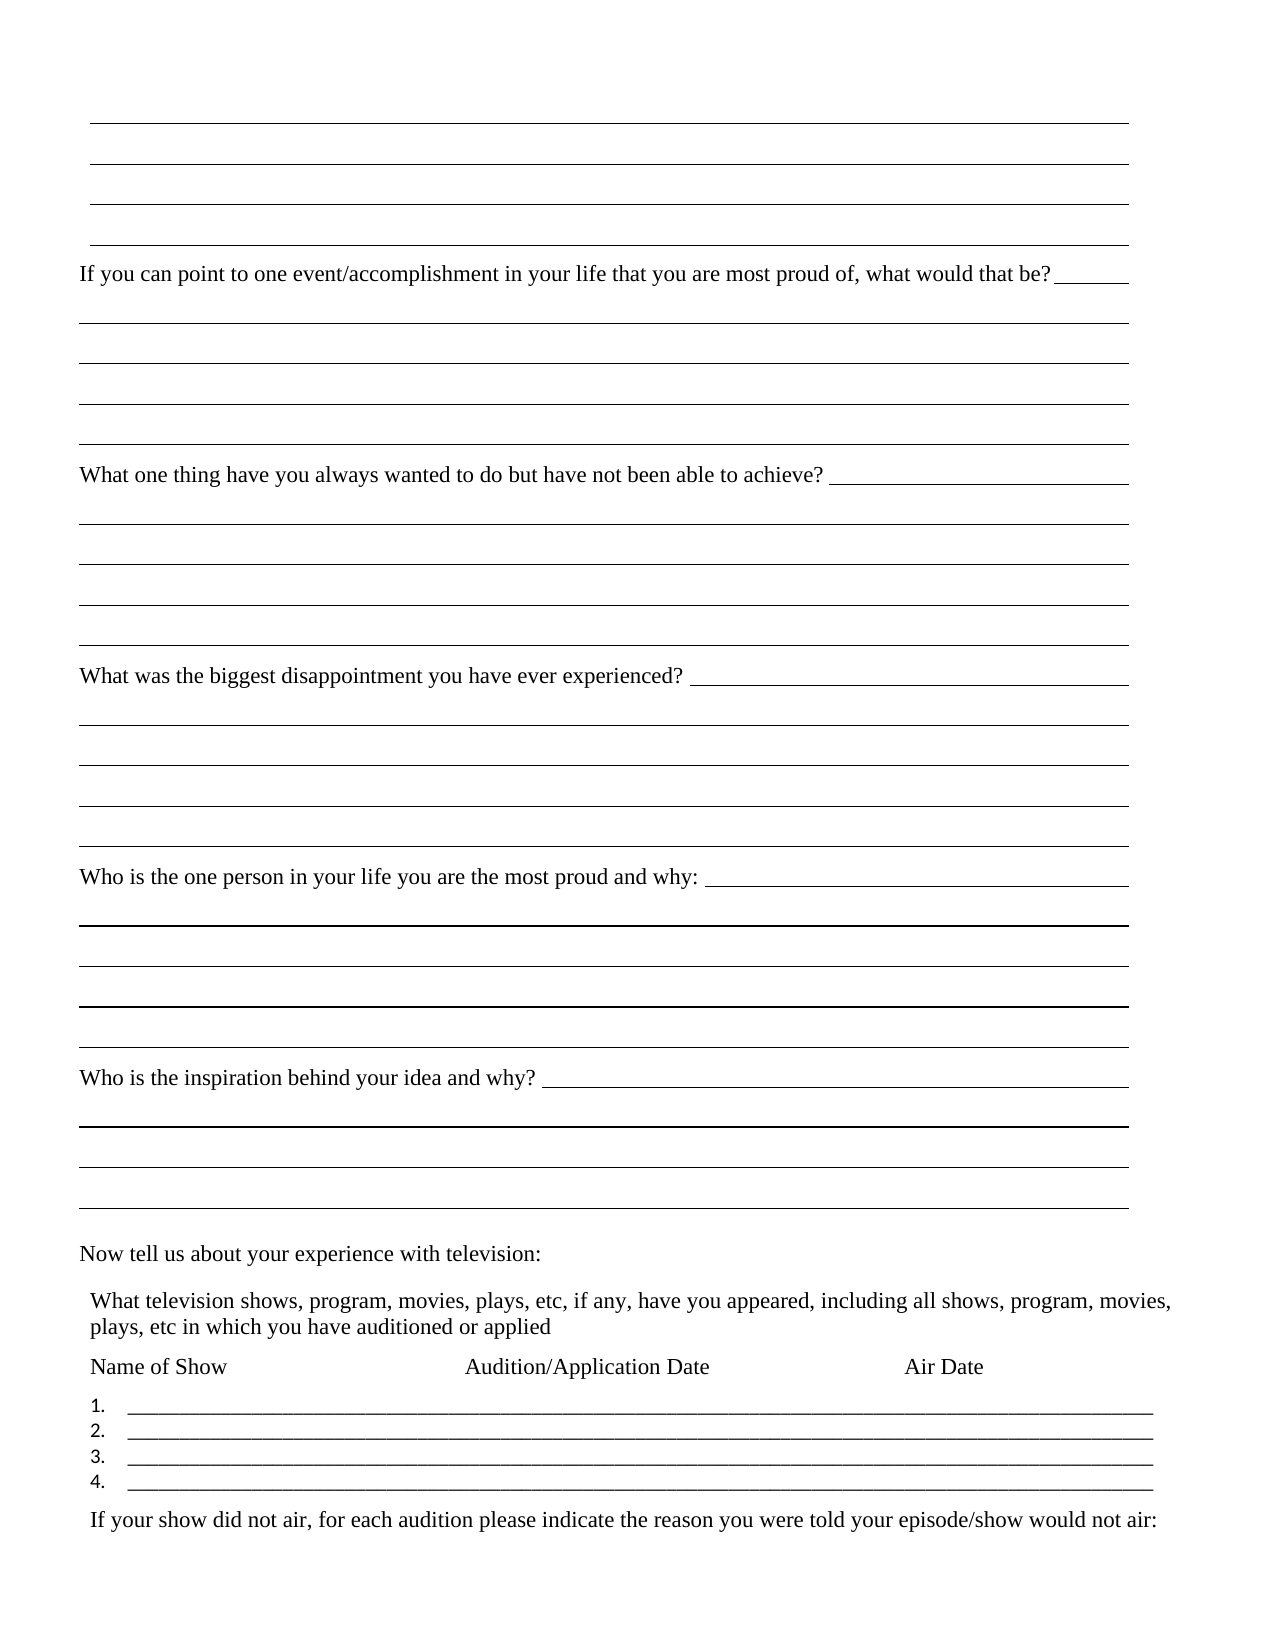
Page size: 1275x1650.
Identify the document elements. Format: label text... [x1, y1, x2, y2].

text Now tell us about your experience with television: [79, 1245, 1181, 1266]
text If your show did not air, for each audition please indicate the reason you were told your episode/show would not air: [90, 1506, 1181, 1533]
list ___________________________________________________________________________________________________ [90, 1392, 1181, 1417]
text What was the biggest disappointment you have ever experienced? [79, 662, 1181, 688]
text What one thing have you always wanted to do but have not been able to achieve? [79, 461, 1181, 487]
text Who is the one person in your life you are the most proud and why: [79, 863, 1181, 889]
list ___________________________________________________________________________________________________ [90, 1417, 1181, 1443]
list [90, 1468, 1181, 1494]
text What television shows, program, movies, plays, etc, if any, have you appeared, including all shows, program, movies, plays, etc in which you have auditioned or applied [90, 1287, 1183, 1339]
text Name of Show Audition/Application Date Air Date [90, 1352, 1183, 1379]
list ___________________________________________________________________________________________________ [90, 1443, 1181, 1468]
text Who is the inspiration behind your idea and why? [79, 1064, 1181, 1090]
text If you can point to one event/accomplishment in your life that you are most proud of, what would that be? [79, 260, 1181, 286]
